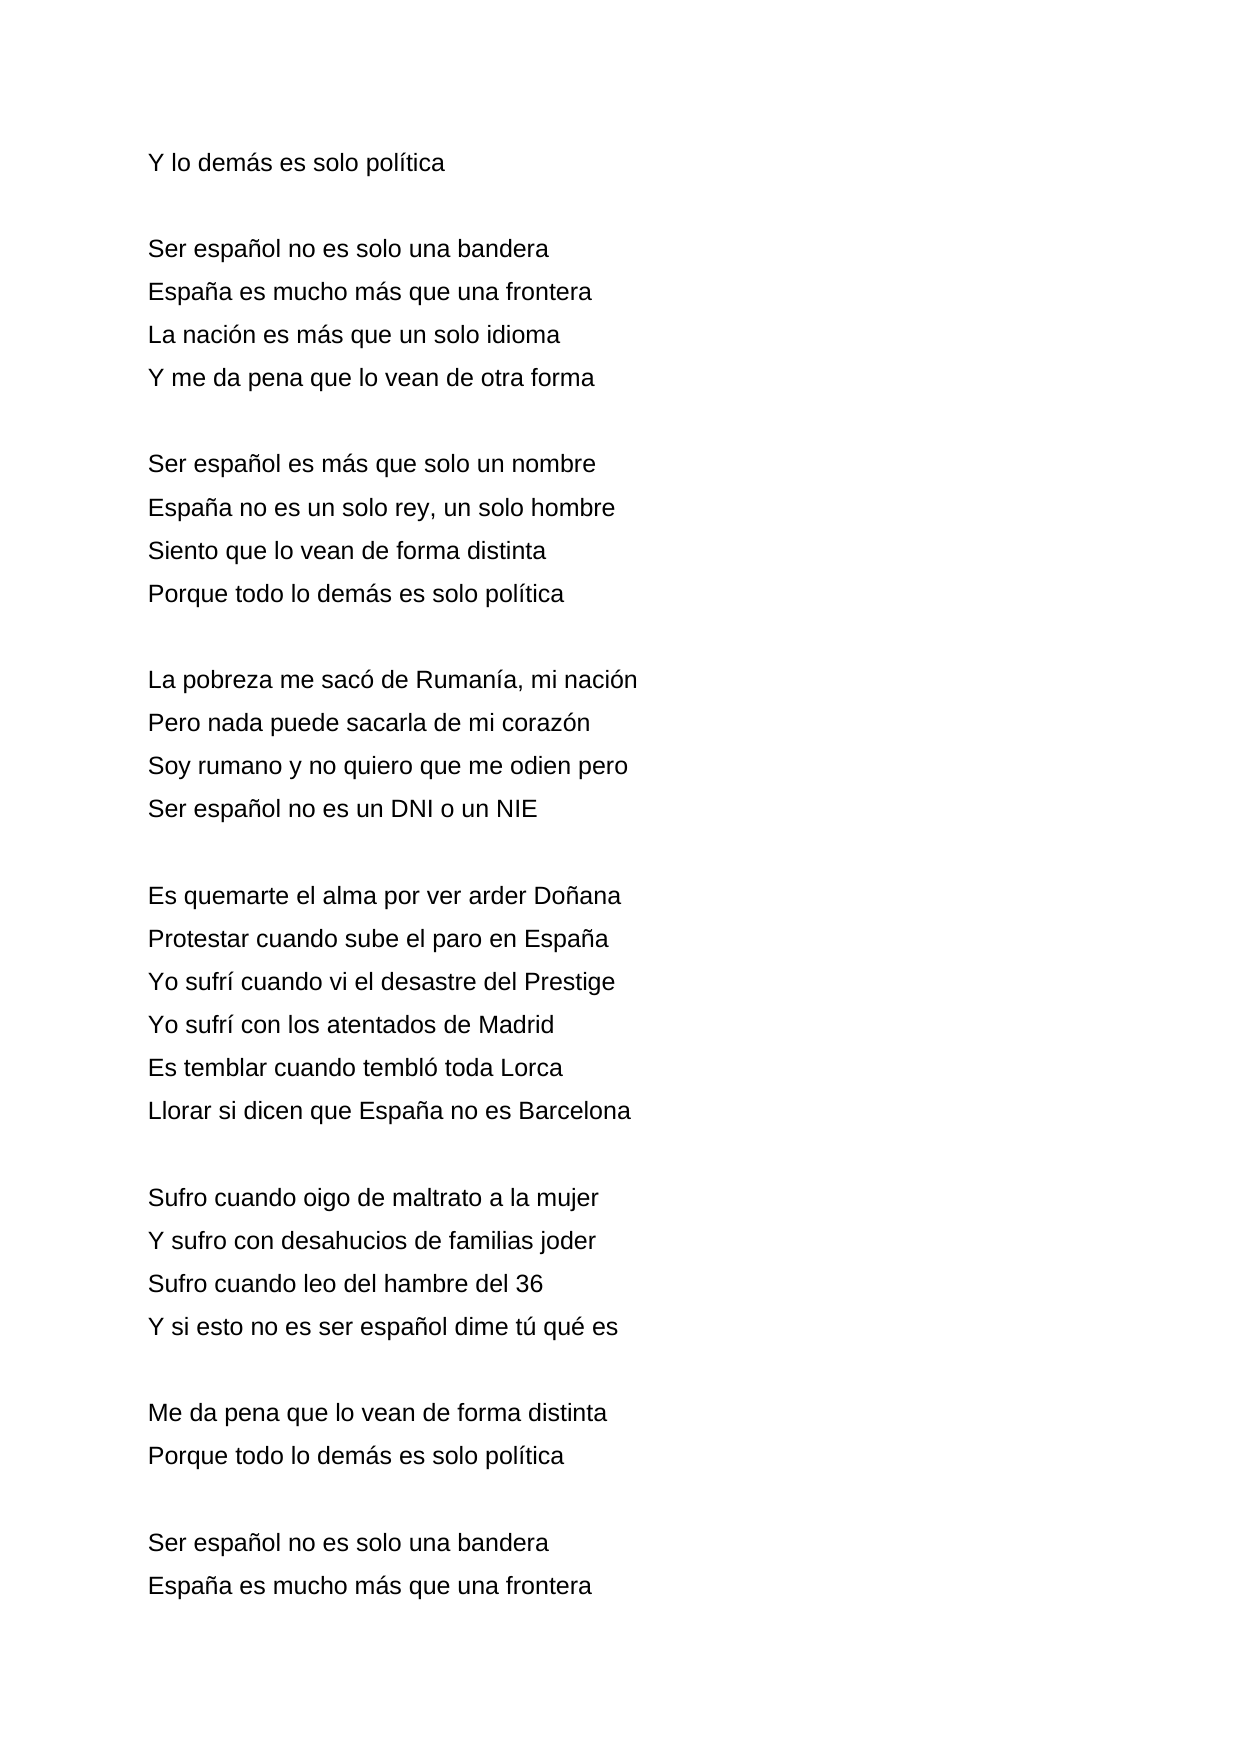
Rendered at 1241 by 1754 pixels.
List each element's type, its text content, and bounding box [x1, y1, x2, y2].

text Porque todo lo demás es solo política [148, 1441, 1093, 1470]
text Soy rumano y no quiero que me odien pero [148, 751, 1093, 780]
text Y sufro con desahucios de familias joder [148, 1226, 1093, 1254]
text Sufro cuando oigo de maltrato a la mujer [148, 1183, 1093, 1211]
text Y me da pena que lo vean de otra forma [148, 363, 1093, 392]
text España no es un solo rey, un solo hombre [148, 493, 1093, 521]
text Es temblar cuando tembló toda Lorca [148, 1053, 1093, 1082]
text La pobreza me sacó de Rumanía, mi nación [148, 665, 1093, 694]
text Ser español no es solo una bandera [148, 234, 1093, 263]
text España es mucho más que una frontera [148, 277, 1093, 306]
text Sufro cuando leo del hambre del 36 [148, 1269, 1093, 1298]
text Y si esto no es ser español dime tú qué es [148, 1312, 1093, 1341]
text Pero nada puede sacarla de mi corazón [148, 708, 1093, 737]
text La nación es más que un solo idioma [148, 320, 1093, 349]
text Y lo demás es solo política [148, 148, 1093, 176]
text Porque todo lo demás es solo política [148, 579, 1093, 608]
text Llorar si dicen que España no es Barcelona [148, 1096, 1093, 1125]
text Yo sufrí con los atentados de Madrid [148, 1010, 1093, 1039]
text Yo sufrí cuando vi el desastre del Prestige [148, 967, 1093, 996]
text Es quemarte el alma por ver arder Doñana [148, 881, 1093, 909]
text Siento que lo vean de forma distinta [148, 536, 1093, 564]
text Ser español no es un DNI o un NIE [148, 794, 1093, 823]
text Me da pena que lo vean de forma distinta [148, 1398, 1093, 1427]
text Ser español es más que solo un nombre [148, 449, 1093, 478]
text Protestar cuando sube el paro en España [148, 924, 1093, 953]
text Ser español no es solo una bandera [148, 1528, 1093, 1556]
text España es mucho más que una frontera [148, 1571, 1093, 1599]
